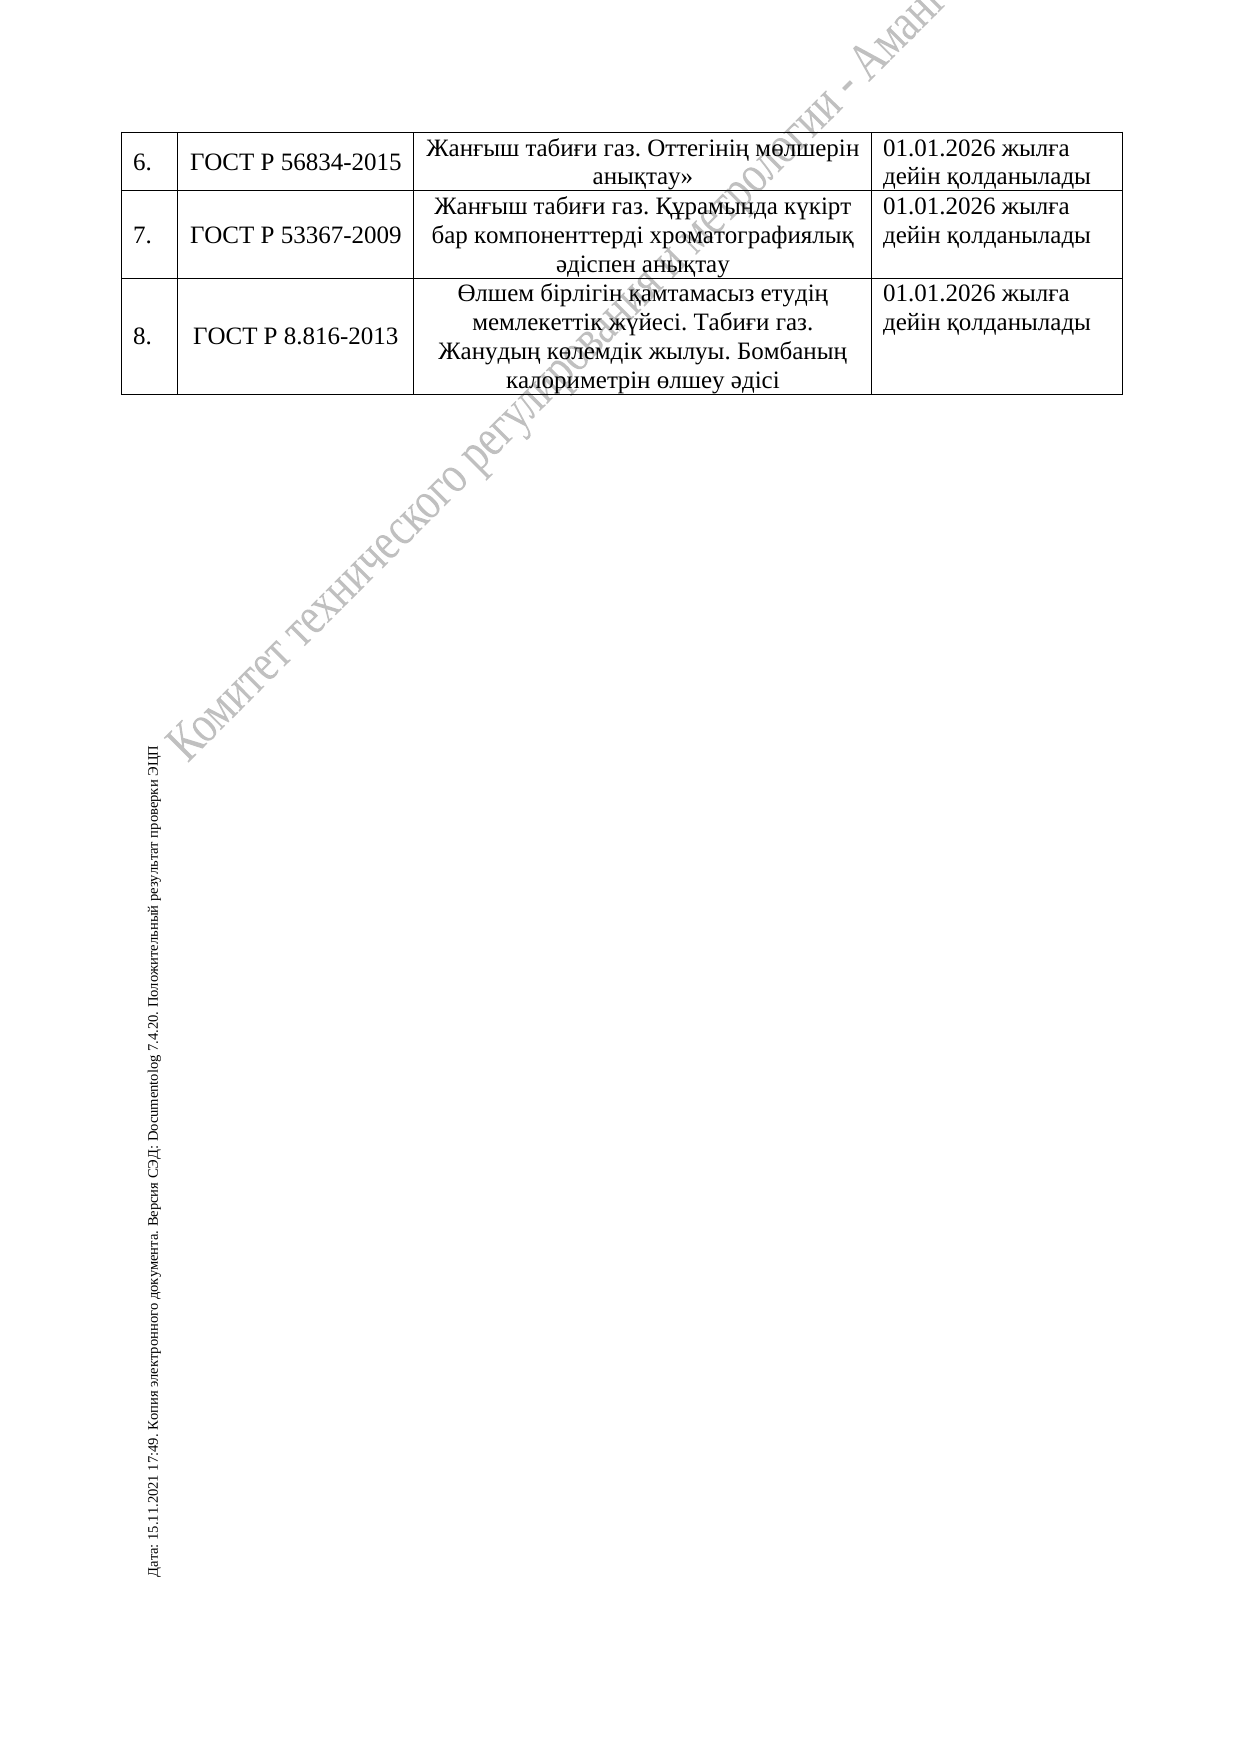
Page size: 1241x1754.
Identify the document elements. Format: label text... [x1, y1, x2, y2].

table_cell [122, 133, 177, 190]
table_cell Жанғыш табиғи газ. Құрамында күкірт бар компоненттерді хроматографиялық әдіспен анықтау [414, 191, 871, 277]
table_cell ГОСТ Р 56834-2015 [178, 133, 413, 190]
table_cell 01.01.2026 жылға дейін қолданылады [872, 191, 1122, 277]
table_cell ГОСТ Р 53367-2009 [178, 191, 413, 277]
table_cell [122, 191, 177, 277]
table_cell Өлшем бірлігін қамтамасыз етудің мемлекеттік жүйесі. Табиғи газ. Жанудың көлемдік жылуы. Бомбаның калориметрін өлшеу әдісі [414, 279, 871, 393]
table_cell 01.01.2026 жылға дейін қолданылады [872, 133, 1122, 190]
table_cell 01.01.2026 жылға дейін қолданылады [872, 279, 1122, 393]
table_cell Жанғыш табиғи газ. Оттегінің мөлшерін анықтау» [414, 133, 871, 190]
table_cell ГОСТ Р 8.816-2013 [178, 279, 413, 393]
table_cell [122, 279, 177, 393]
